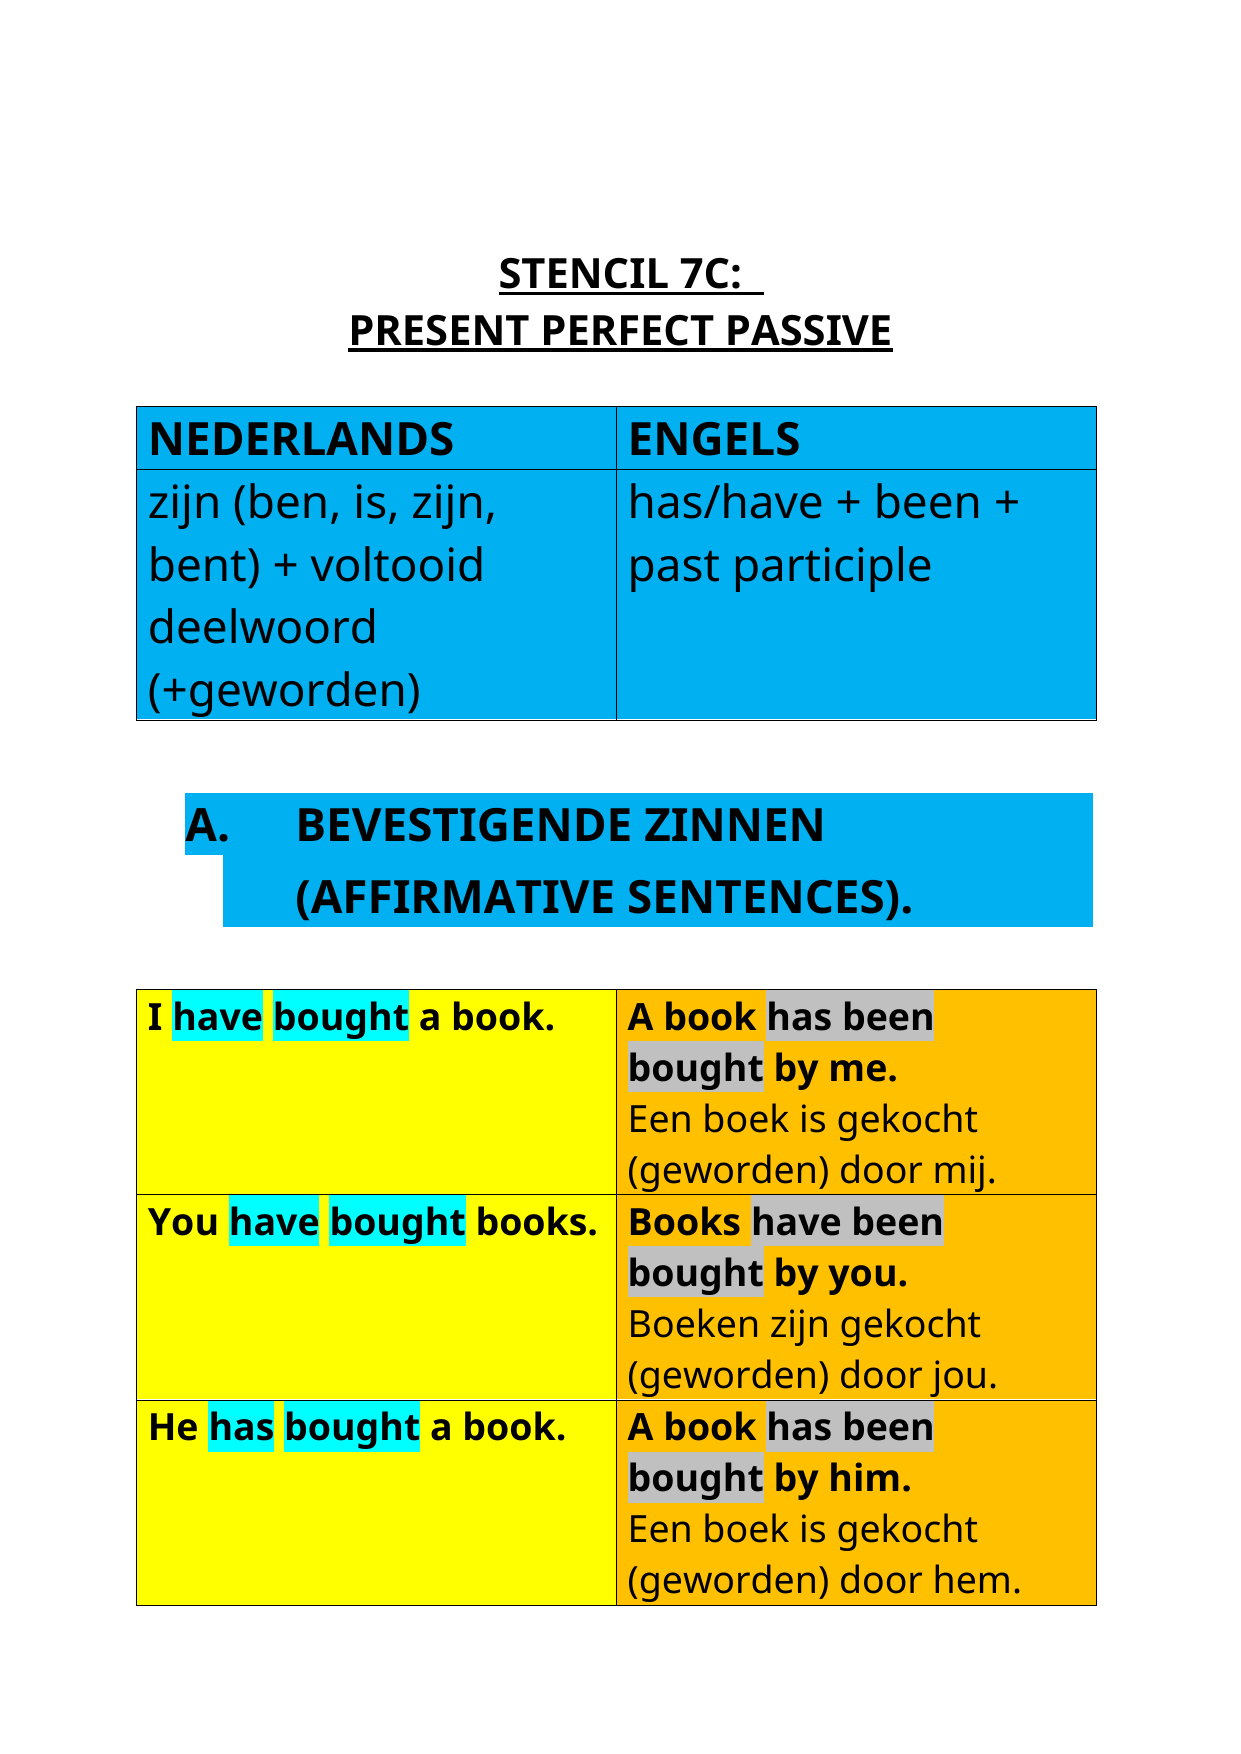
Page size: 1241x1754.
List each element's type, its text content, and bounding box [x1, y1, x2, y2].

table_header NEDERLANDS [137, 407, 616, 469]
text PRESENT PERFECT PASSIVE [148, 301, 1093, 357]
text (AFFIRMATIVE SENTENCES). [223, 864, 1093, 927]
table_cell You have bought books. [137, 1195, 616, 1399]
table_cell has/have + been + past participle [617, 470, 1096, 719]
table_cell He has bought a book. [137, 1401, 616, 1605]
table_header I have bought a book. [137, 990, 616, 1194]
table_cell Books have been bought by you. Boeken zijn gekocht (geworden) door jou. [617, 1195, 1096, 1399]
table_header ENGELS [617, 407, 1096, 469]
table_cell zijn (ben, is, zijn, bent) + voltooid deelwoord (+geworden) [137, 470, 616, 719]
list BEVESTIGENDE ZINNEN [185, 793, 1093, 855]
table_header A book has been bought by me. Een boek is gekocht (geworden) door mij. [617, 990, 1096, 1194]
table_cell A book has been bought by him. Een boek is gekocht (geworden) door hem. [617, 1401, 1096, 1605]
text STENCIL 7C: [148, 244, 1093, 301]
